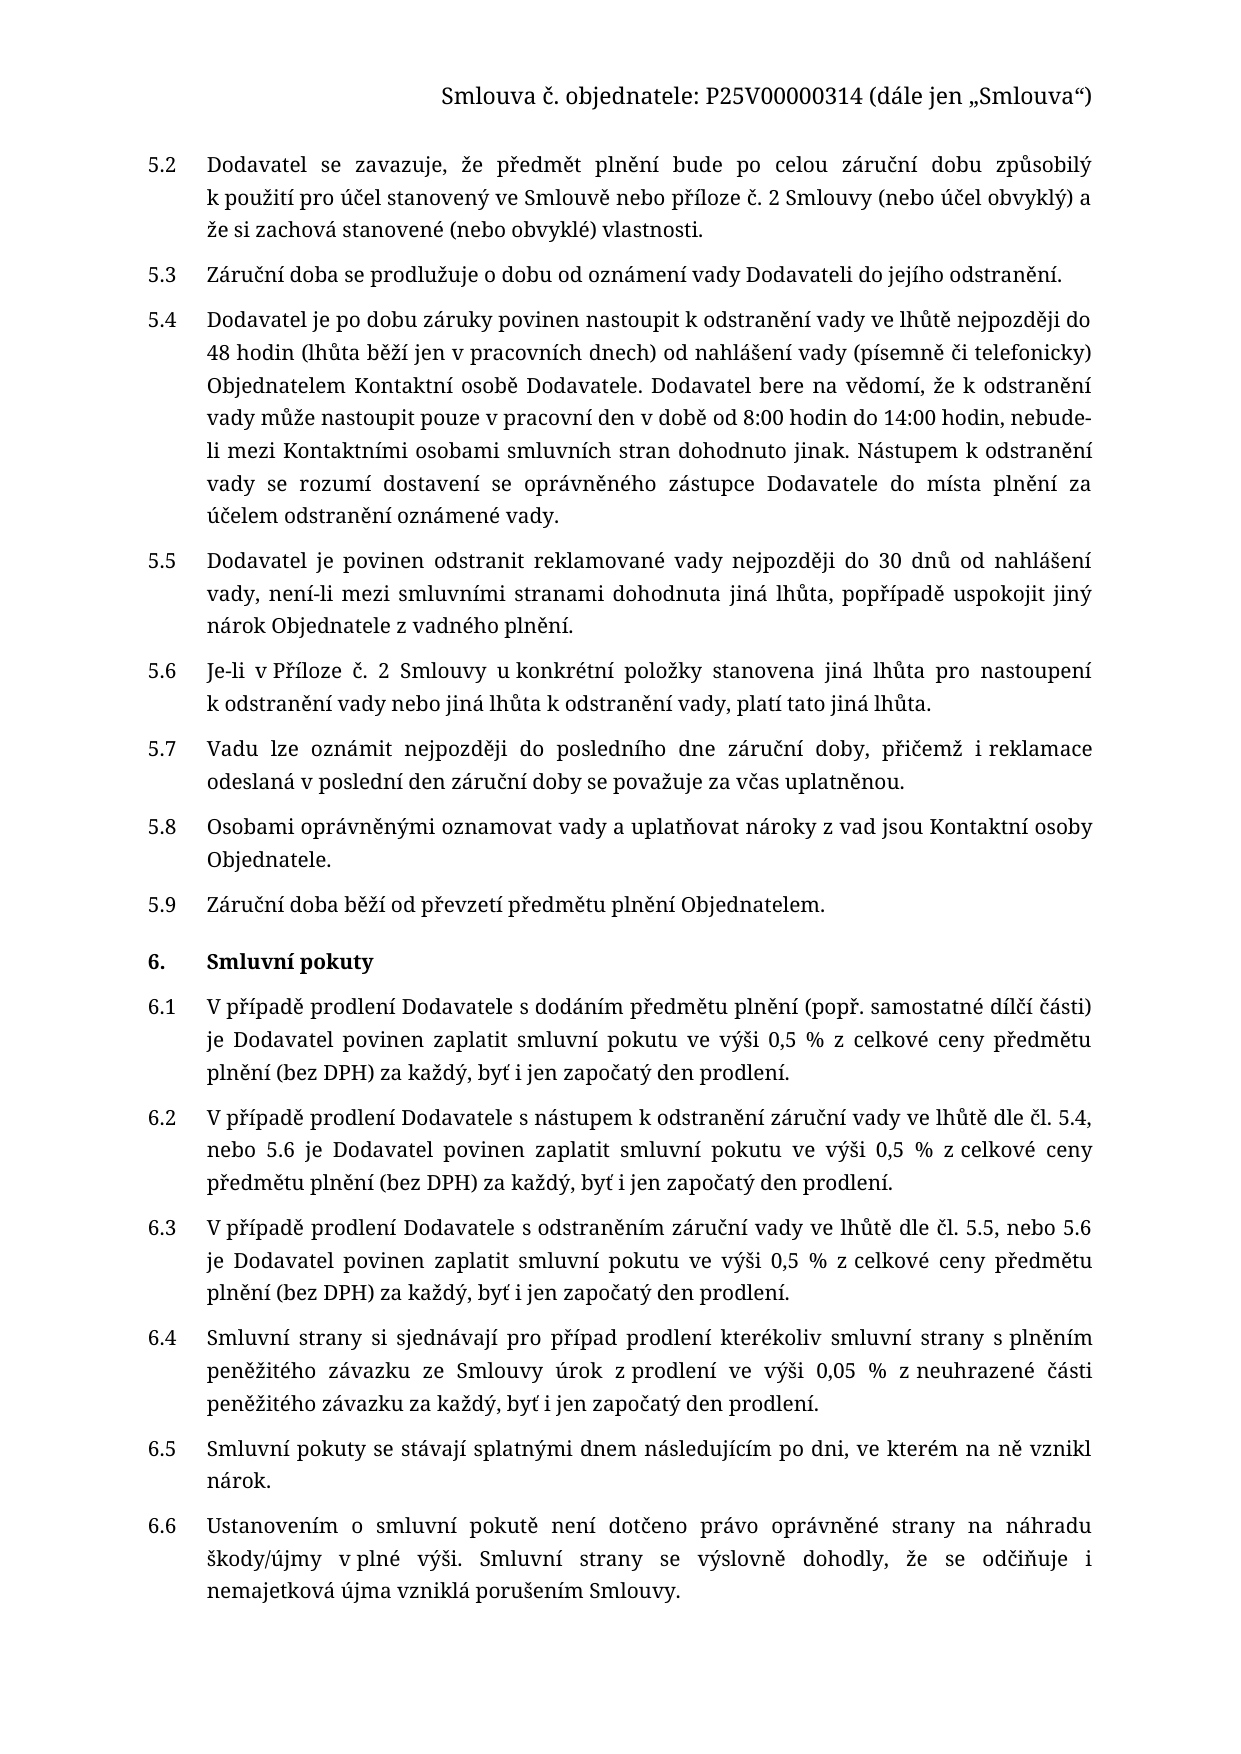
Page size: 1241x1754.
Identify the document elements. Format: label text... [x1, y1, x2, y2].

list Je-li v Příloze č. 2 Smlouvy u konkrétní položky stanovena jiná lhůta pro nastoupení k odstranění vady nebo jiná lhůta k odstranění vady, platí tato jiná lhůta. [148, 657, 1093, 718]
list Smluvní pokuty se stávají splatnými dnem následujícím po dni, ve kterém na ně vznikl nárok. [148, 1434, 1093, 1495]
list V případě prodlení Dodavatele s dodáním předmětu plnění (popř. samostatné dílčí části) je Dodavatel povinen zaplatit smluvní pokutu ve výši 0,5 % z celkové ceny předmětu plnění (bez DPH) za každý, byť i jen započatý den prodlení. [148, 992, 1093, 1086]
list Záruční doba běží od převzetí předmětu plnění Objednatelem. [148, 890, 1093, 918]
list Dodavatel se zavazuje, že předmět plnění bude po celou záruční dobu způsobilý k použití pro účel stanovený ve Smlouvě nebo příloze č. 2 Smlouvy (nebo účel obvyklý) a že si zachová stanovené (nebo obvyklé) vlastnosti. [148, 150, 1093, 244]
list Vadu lze oznámit nejpozději do posledního dne záruční doby, přičemž i reklamace odeslaná v poslední den záruční doby se považuje za včas uplatněnou. [148, 734, 1093, 795]
list Smluvní strany si sjednávají pro případ prodlení kterékoliv smluvní strany s plněním peněžitého závazku ze Smlouvy úrok z prodlení ve výši 0,05 % z neuhrazené části peněžitého závazku za každý, byť i jen započatý den prodlení. [148, 1323, 1093, 1417]
list Záruční doba se prodlužuje o dobu od oznámení vady Dodavateli do jejího odstranění. [148, 261, 1093, 289]
list Osobami oprávněnými oznamovat vady a uplatňovat nároky z vad jsou Kontaktní osoby Objednatele. [148, 812, 1093, 873]
list Dodavatel je po dobu záruky povinen nastoupit k odstranění vady ve lhůtě nejpozději do 48 hodin (lhůta běží jen v pracovních dnech) od nahlášení vady (písemně či telefonicky) Objednatelem Kontaktní osobě Dodavatele. Dodavatel bere na vědomí, že k odstranění vady může nastoupit pouze v pracovní den v době od 8:00 hodin do 14:00 hodin, nebude-li mezi Kontaktními osobami smluvních stran dohodnuto jinak. Nástupem k odstranění vady se rozumí dostavení se oprávněného zástupce Dodavatele do místa plnění za účelem odstranění oznámené vady. [148, 306, 1093, 530]
list V případě prodlení Dodavatele s nástupem k odstranění záruční vady ve lhůtě dle čl. 5.4, nebo 5.6 je Dodavatel povinen zaplatit smluvní pokutu ve výši 0,5 % z celkové ceny předmětu plnění (bez DPH) za každý, byť i jen započatý den prodlení. [148, 1103, 1093, 1196]
list Smluvní pokuty [148, 947, 1093, 976]
list Ustanovením o smluvní pokutě není dotčeno právo oprávněné strany na náhradu škody/újmy v plné výši. Smluvní strany se výslovně dohodly, že se odčiňuje i nemajetková újma vzniklá porušením Smlouvy. [148, 1511, 1093, 1605]
list V případě prodlení Dodavatele s odstraněním záruční vady ve lhůtě dle čl. 5.5, nebo 5.6 je Dodavatel povinen zaplatit smluvní pokutu ve výši 0,5 % z celkové ceny předmětu plnění (bez DPH) za každý, byť i jen započatý den prodlení. [148, 1213, 1093, 1307]
list Dodavatel je povinen odstranit reklamované vady nejpozději do 30 dnů od nahlášení vady, není-li mezi smluvními stranami dohodnuta jiná lhůta, popřípadě uspokojit jiný nárok Objednatele z vadného plnění. [148, 546, 1093, 640]
